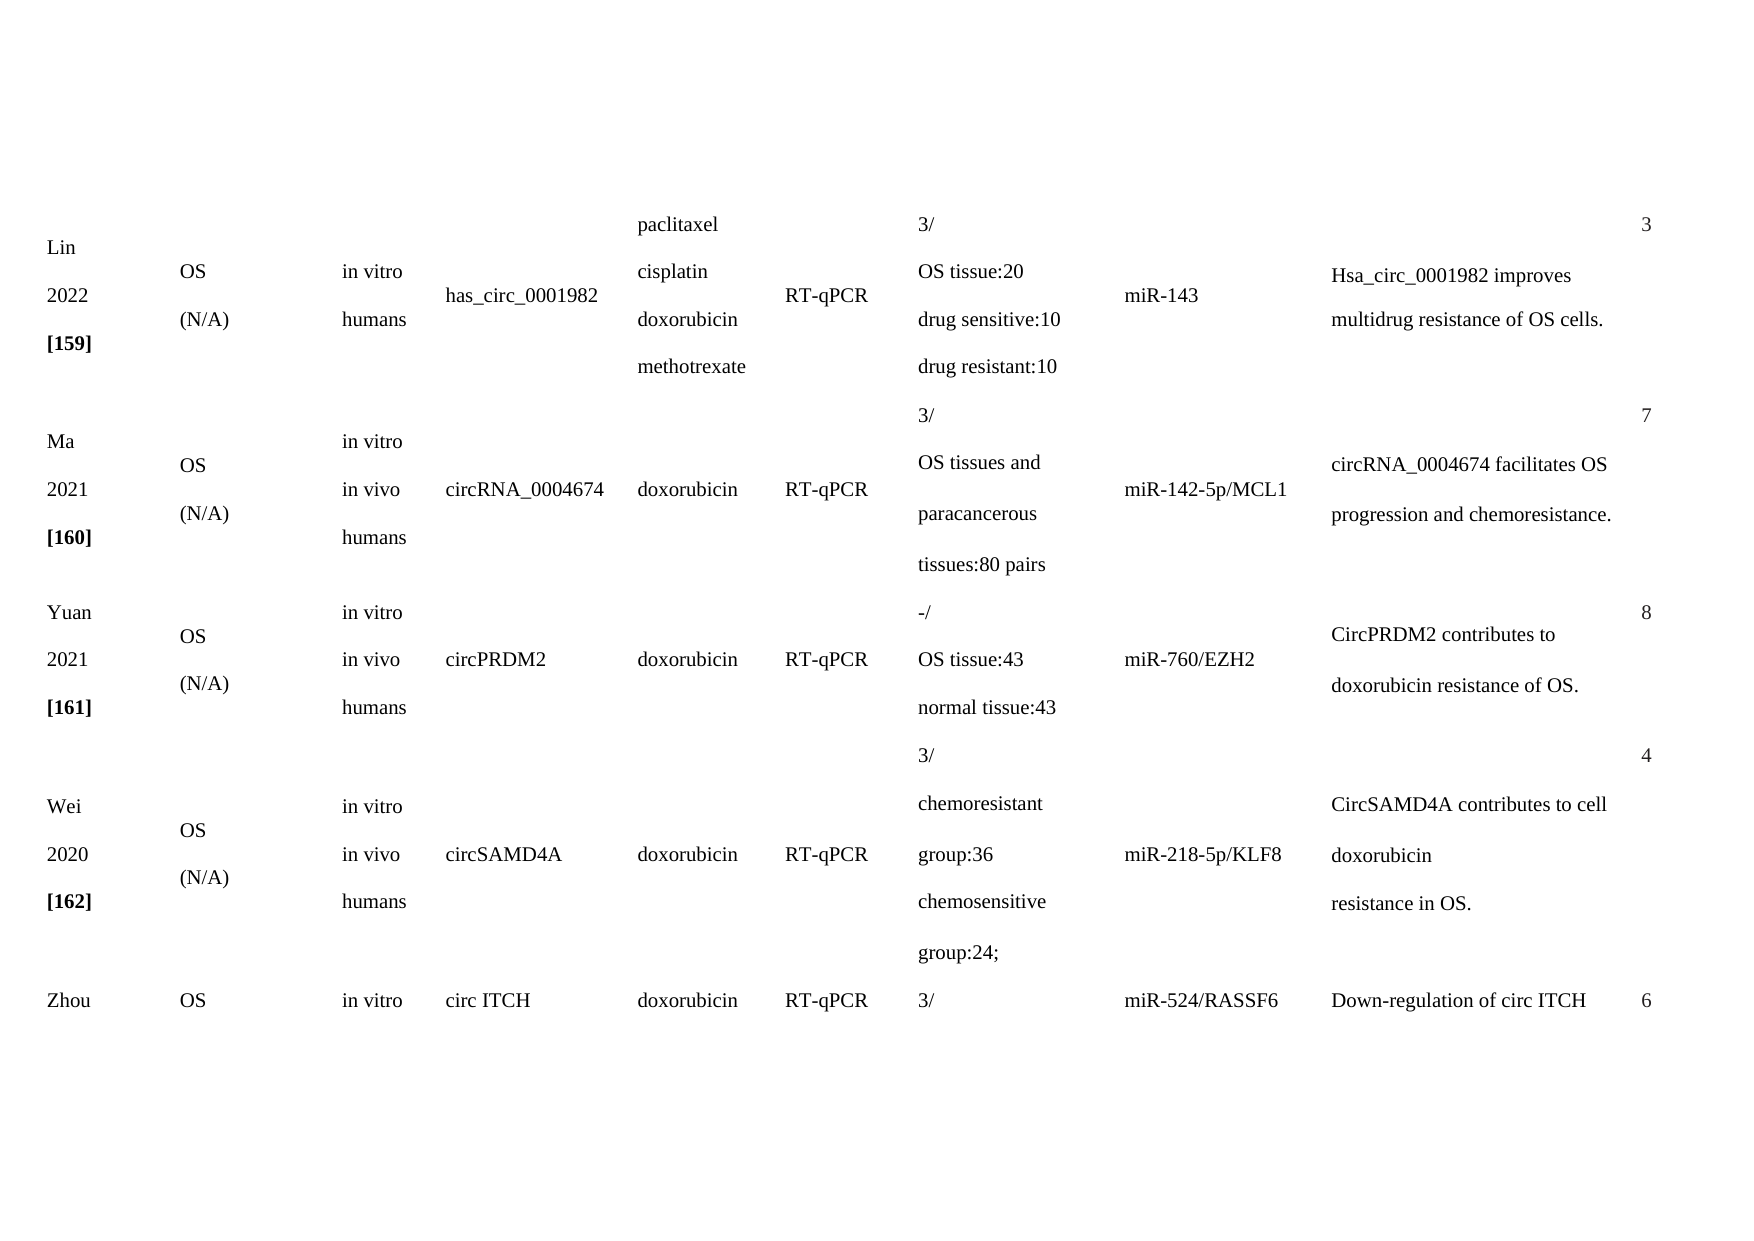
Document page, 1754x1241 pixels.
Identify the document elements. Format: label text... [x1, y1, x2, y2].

table_cell OS (N/A) [168, 733, 331, 978]
table_cell Yuan 2021 [161] [35, 590, 168, 733]
table_cell in vitro in vivo humans [331, 393, 434, 590]
table_cell circ ITCH [434, 978, 626, 1026]
table_cell circRNA_0004674 [434, 393, 626, 590]
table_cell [1320, 978, 1630, 1026]
table_cell 4 [1630, 733, 1719, 978]
table_cell CircSAMD4A contributes to cell doxorubicin resistance in OS. [1320, 733, 1630, 978]
table_cell doxorubicin [626, 733, 773, 978]
table_cell 7 [1630, 393, 1719, 590]
table_cell doxorubicin [626, 590, 773, 733]
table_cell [907, 978, 1113, 1026]
table_cell 8 [1630, 590, 1719, 733]
table_cell circPRDM2 [434, 590, 626, 733]
table_cell -/ OS tissue:43 normal tissue:43 [907, 590, 1113, 733]
table_cell Zhou 2021 [163] [35, 978, 168, 1026]
table_cell 3/ OS tissues and paracancerous tissues:80 pairs [907, 393, 1113, 590]
table_cell miR-524/RASSF6 [1113, 978, 1320, 1026]
table_cell OS (N/A) [168, 393, 331, 590]
table_cell has_circ_0001982 [434, 201, 626, 393]
table_cell circRNA_0004674 facilitates OS progression and chemoresistance. [1320, 393, 1630, 590]
table_cell RT-qPCR [774, 590, 907, 733]
table_cell miR-143 [1113, 201, 1320, 393]
table_cell doxorubicin [626, 393, 773, 590]
table_cell in vitro humans [331, 201, 434, 393]
table_cell paclitaxel cisplatin doxorubicin methotrexate [626, 201, 773, 393]
table_cell 3/ OS tissue:20 drug sensitive:10 drug resistant:10 [907, 201, 1113, 393]
table_cell RT-qPCR [774, 733, 907, 978]
table_cell circSAMD4A [434, 733, 626, 978]
table_cell OS (N/A) [168, 590, 331, 733]
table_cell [168, 978, 331, 1026]
table_cell in vitro in vivo humans [331, 590, 434, 733]
table_cell RT-qPCR [774, 393, 907, 590]
table_cell Lin 2022 [159] [35, 201, 168, 393]
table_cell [331, 978, 434, 1026]
table_cell miR-760/EZH2 [1113, 590, 1320, 733]
table_cell CircPRDM2 contributes to doxorubicin resistance of OS. [1320, 590, 1630, 733]
table_cell 6 [1630, 978, 1719, 1026]
table_cell miR-218-5p/KLF8 [1113, 733, 1320, 978]
table_cell RT-qPCR [774, 201, 907, 393]
table_cell OS (N/A) [168, 201, 331, 393]
table_cell RT-qPCR [774, 978, 907, 1026]
table_cell Ma 2021 [160] [35, 393, 168, 590]
table_cell 3/ chemoresistant group:36 chemosensitive group:24; [907, 733, 1113, 978]
table_cell doxorubicin [626, 978, 773, 1026]
table_cell 3 [1630, 201, 1719, 393]
table_cell miR-142-5p/MCL1 [1113, 393, 1320, 590]
table_cell Hsa_circ_0001982 improves multidrug resistance of OS cells. [1320, 201, 1630, 393]
table_cell in vitro in vivo humans [331, 733, 434, 978]
table_cell Wei 2020 [162] [35, 733, 168, 978]
